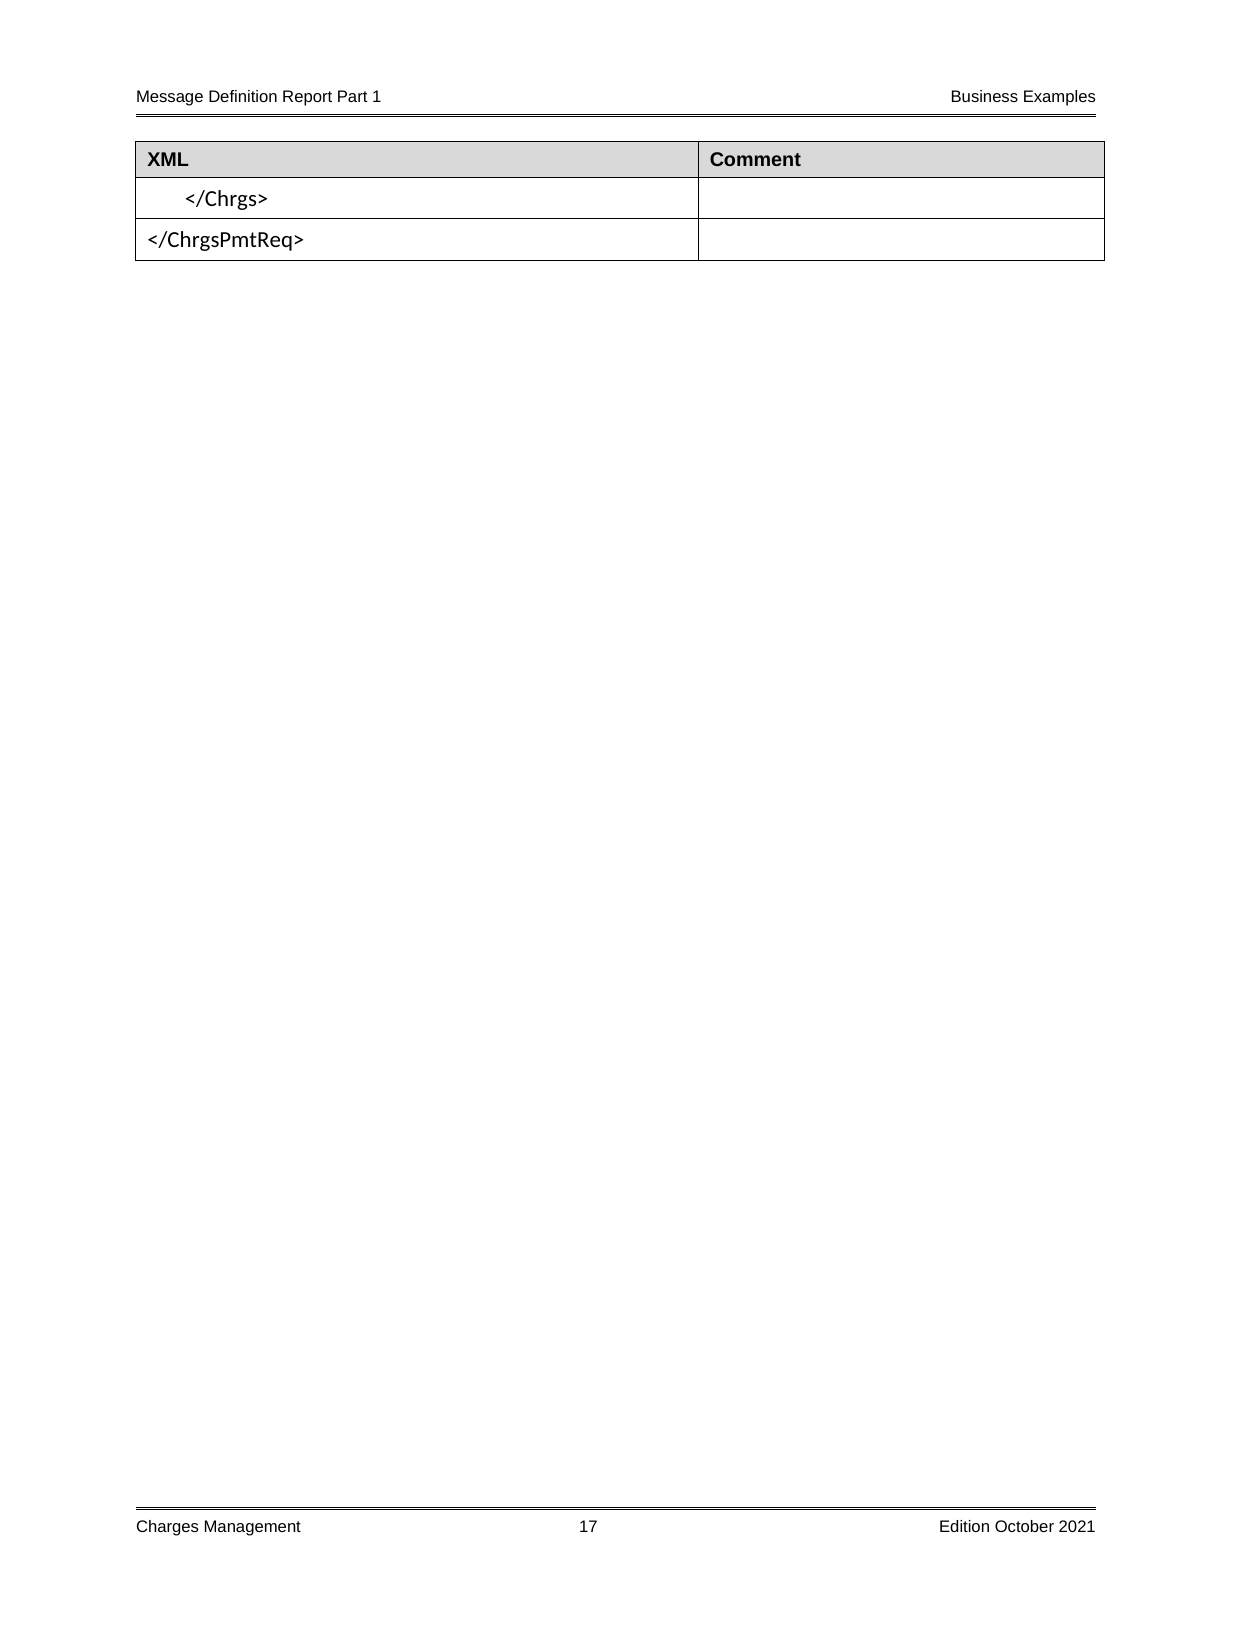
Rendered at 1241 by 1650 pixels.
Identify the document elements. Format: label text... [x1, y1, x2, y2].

table_header XML [136, 142, 698, 177]
table_cell [699, 219, 1104, 260]
table_cell </Chrgs> [136, 178, 698, 218]
table_cell [699, 178, 1104, 218]
table_header Comment [699, 142, 1104, 177]
table_cell </ChrgsPmtReq> [136, 219, 698, 260]
